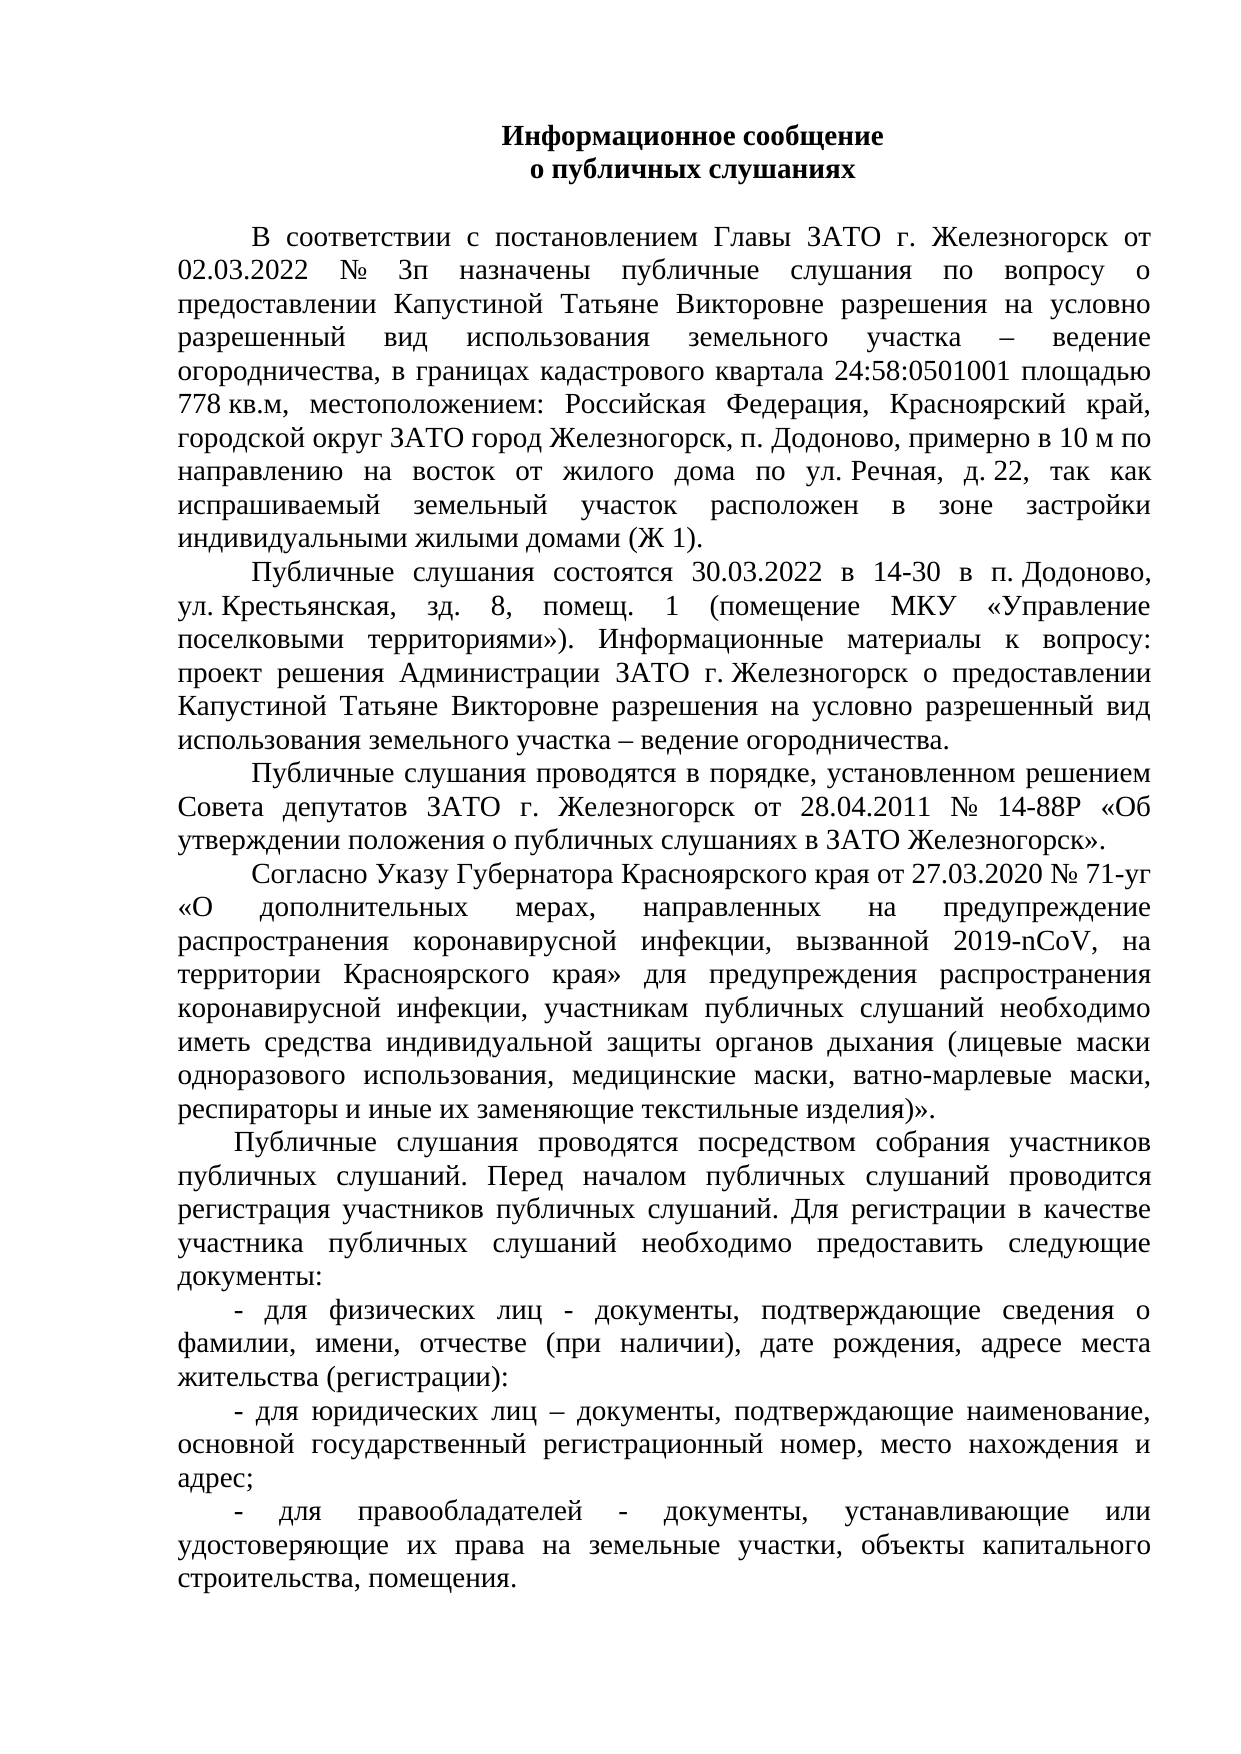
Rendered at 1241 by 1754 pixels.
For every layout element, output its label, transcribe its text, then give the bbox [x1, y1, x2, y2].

text Публичные слушания проводятся посредством собрания участников публичных слушаний. Перед началом публичных слушаний проводится регистрация участников публичных слушаний. Для регистрации в качестве участника публичных слушаний необходимо предоставить следующие документы: [177, 1124, 1152, 1292]
text Согласно Указу Губернатора Красноярского края от 27.03.2020 № 71-уг «О дополнительных мерах, направленных на предупреждение распространения коронавирусной инфекции, вызванной 2019-nCoV, на территории Красноярского края» для предупреждения распространения коронавирусной инфекции, участникам публичных слушаний необходимо иметь средства индивидуальной защиты органов дыхания (лицевые маски одноразового использования, медицинские маски, ватно-марлевые маски, респираторы и иные их заменяющие текстильные изделия)». [177, 856, 1152, 1124]
text В соответствии с постановлением Главы ЗАТО г. Железногорск от 02.03.2022 № 3п назначены публичные слушания по вопросу о предоставлении Капустиной Татьяне Викторовне разрешения на условно разрешенный вид использования земельного участка – ведение огородничества, в границах кадастрового квартала 24:58:0501001 площадью 778 кв.м, местоположением: Российская Федерация, Красноярский край, городской округ ЗАТО город Железногорск, п. Додоново, примерно в 10 м по направлению на восток от жилого дома по ул. Речная, д. 22, так как испрашиваемый земельный участок расположен в зоне застройки индивидуальными жилыми домами (Ж 1). [177, 219, 1152, 554]
text Информационное сообщение [177, 118, 1152, 152]
text Публичные слушания состоятся 30.03.2022 в 14-30 в п. Додоново, ул. Крестьянская, зд. 8, помещ. 1 (помещение МКУ «Управление поселковыми территориями»). Информационные материалы к вопросу: проект решения Администрации ЗАТО г. Железногорск о предоставлении Капустиной Татьяне Викторовне разрешения на условно разрешенный вид использования земельного участка – ведение огородничества. [177, 554, 1152, 755]
text - для физических лиц - документы, подтверждающие сведения о фамилии, имени, отчестве (при наличии), дате рождения, адресе места жительства (регистрации): [177, 1292, 1152, 1393]
text - для юридических лиц – документы, подтверждающие наименование, основной государственный регистрационный номер, место нахождения и адрес; [177, 1393, 1152, 1493]
text - для правообладателей - документы, устанавливающие или удостоверяющие их права на земельные участки, объекты капитального строительства, помещения. [177, 1493, 1152, 1594]
text о публичных слушаниях [177, 152, 1152, 185]
text Публичные слушания проводятся в порядке, установленном решением Совета депутатов ЗАТО г. Железногорск от 28.04.2011 № 14-88Р «Об утверждении положения о публичных слушаниях в ЗАТО Железногорск». [177, 755, 1152, 856]
